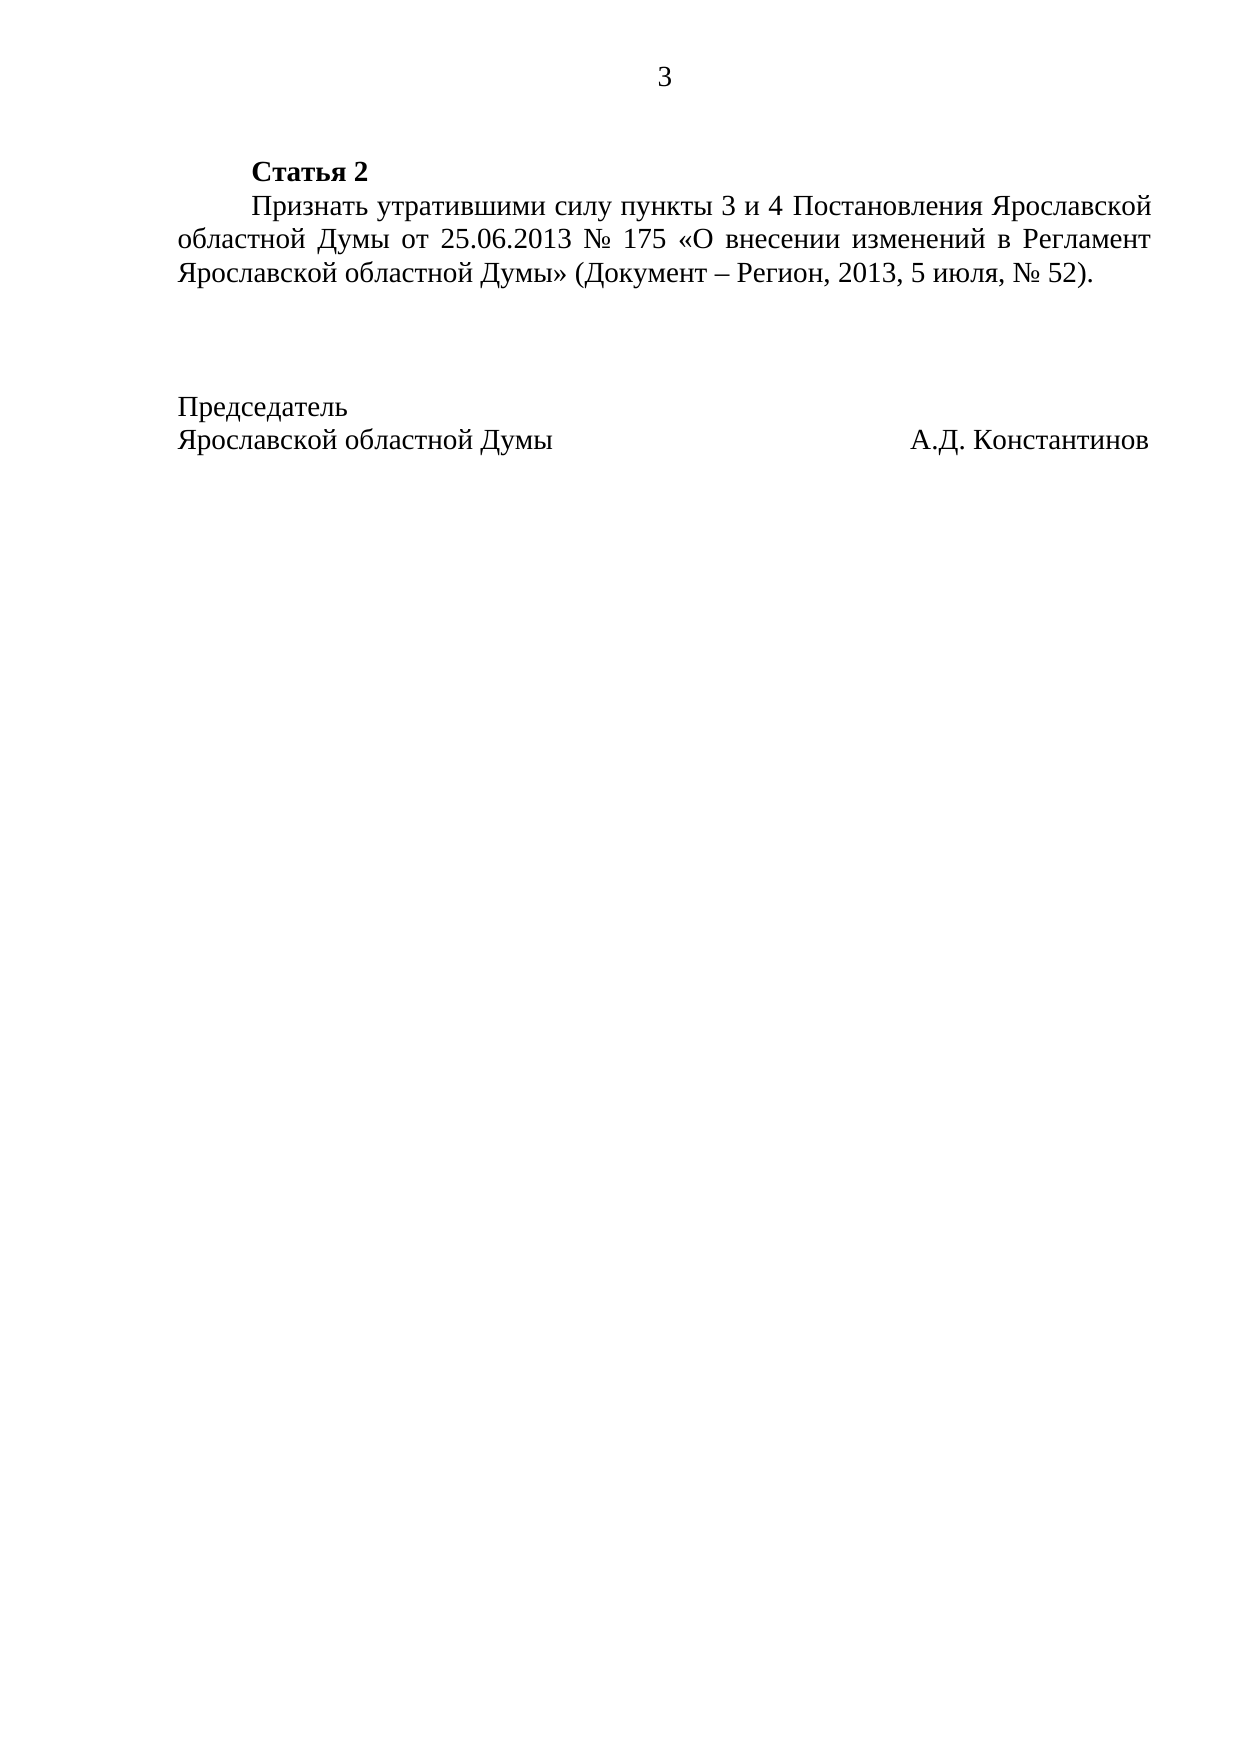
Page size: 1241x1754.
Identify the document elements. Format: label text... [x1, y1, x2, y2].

text Председатель [177, 389, 1152, 422]
text Признать утратившими силу пункты 3 и 4 Постановления Ярославской областной Думы от 25.06.2013 № 175 «О внесении изменений в Регламент Ярославской областной Думы» (Документ – Регион, 2013, 5 июля, № 52). [177, 188, 1152, 288]
text Ярославской областной Думы А.Д. Константинов [177, 422, 1152, 456]
text Статья 2 [177, 154, 1152, 188]
